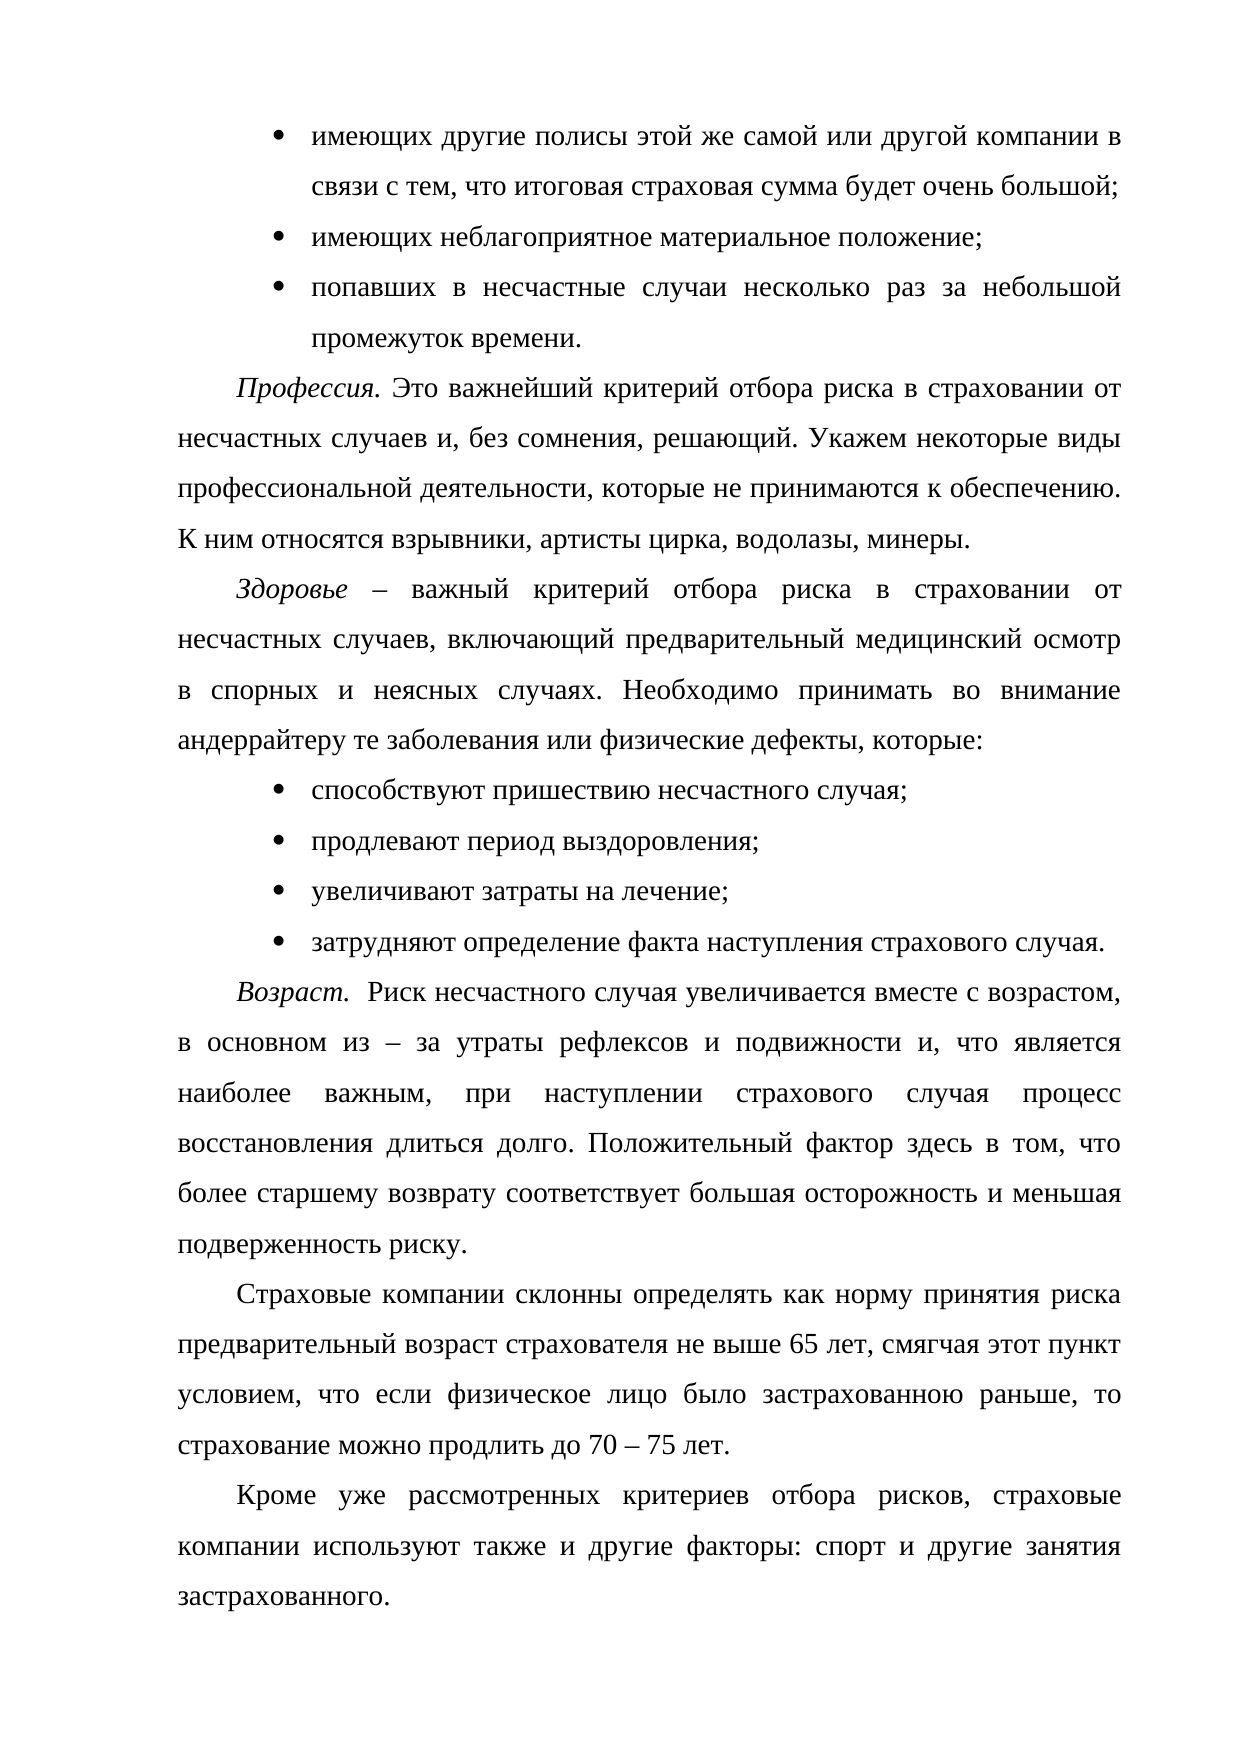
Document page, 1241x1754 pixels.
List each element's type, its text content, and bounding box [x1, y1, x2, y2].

text Профессия. Это важнейший критерий отбора риска в страховании от несчастных случаев и, без сомнения, решающий. Укажем некоторые виды профессиональной деятельности, которые не принимаются к обеспечению. К ним относятся взрывники, артисты цирка, водолазы, минеры. [177, 370, 1122, 554]
text Здоровье – важный критерий отбора риска в страховании от несчастных случаев, включающий предварительный медицинский осмотр в спорных и неясных случаях. Необходимо принимать во внимание андеррайтеру те заболевания или физические дефекты, которые: [177, 571, 1122, 756]
list увеличивают затраты на лечение; [274, 873, 1122, 907]
list имеющих другие полисы этой же самой или другой компании в связи с тем, что итоговая страховая сумма будет очень большой; [274, 118, 1122, 202]
list имеющих неблагоприятное материальное положение; [274, 219, 1122, 252]
text Возраст. Риск несчастного случая увеличивается вместе с возрастом, в основном из – за утраты рефлексов и подвижности и, что является наиболее важным, при наступлении страхового случая процесс восстановления длиться долго. Положительный фактор здесь в том, что более старшему возврату соответствует большая осторожность и меньшая подверженность риску. [177, 974, 1122, 1259]
list способствуют пришествию несчастного случая; [274, 772, 1122, 806]
list затрудняют определение факта наступления страхового случая. [274, 924, 1122, 957]
text Страховые компании склонны определять как норму принятия риска предварительный возраст страхователя не выше 65 лет, смягчая этот пункт условием, что если физическое лицо было застрахованною раньше, то страхование можно продлить до 70 – 75 лет. [177, 1276, 1122, 1461]
text Кроме уже рассмотренных критериев отбора рисков, страховые компании используют также и другие факторы: спорт и другие занятия застрахованного. [177, 1477, 1122, 1611]
list продлевают период выздоровления; [274, 823, 1122, 857]
list попавших в несчастные случаи несколько раз за небольшой промежуток времени. [274, 269, 1122, 353]
